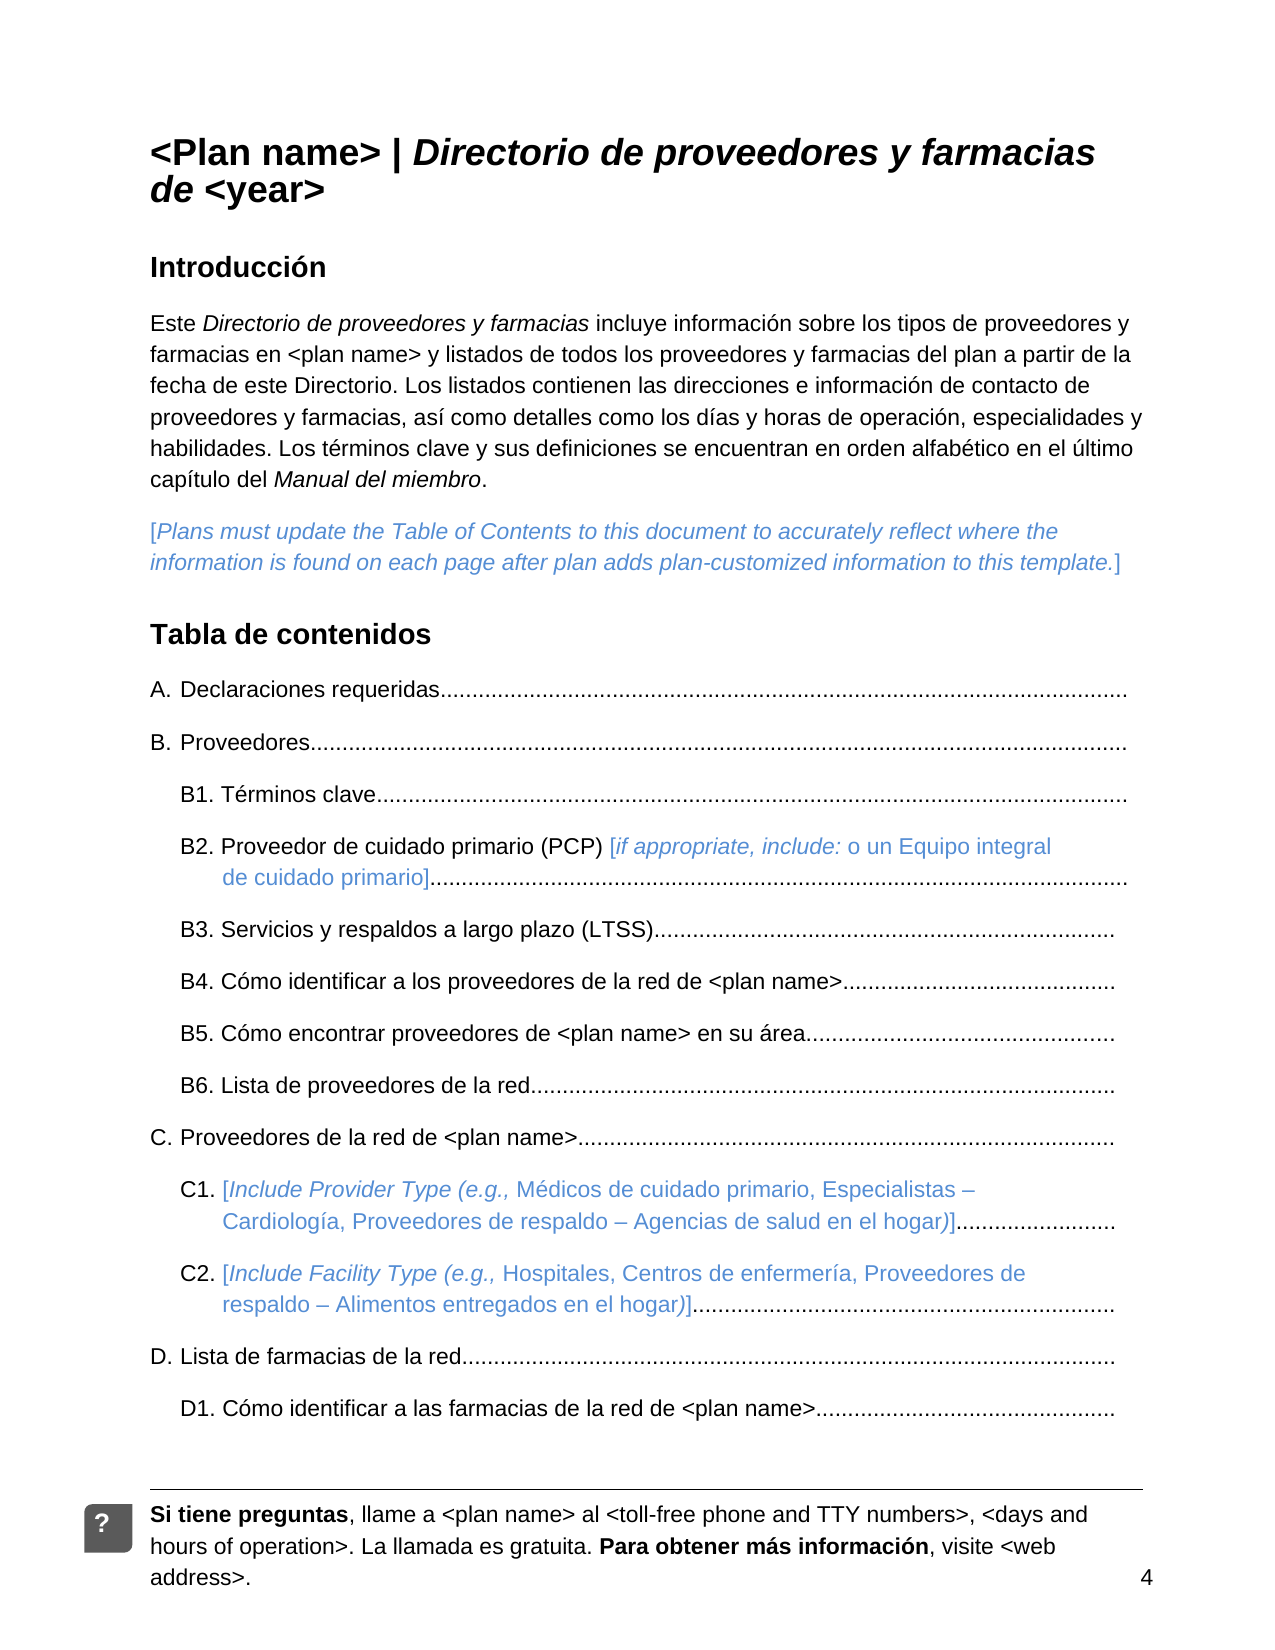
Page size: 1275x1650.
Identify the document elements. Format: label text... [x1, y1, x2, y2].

text D1. Cómo identificar a las farmacias de la red de <plan name> 18 [180, 1392, 1068, 1423]
text D. Lista de farmacias de la red 18 [150, 1339, 1068, 1371]
text B2. Proveedor de cuidado primario (PCP) [if appropriate, include: o un Equipo integral de cuidado primario] 9 [180, 829, 1068, 892]
text B6. Lista de proveedores de la red 12 [180, 1069, 1068, 1100]
text Tabla de contenidos [150, 614, 1143, 652]
text B4. Cómo identificar a los proveedores de la red de <plan name> 10 [180, 964, 1068, 996]
text Este Directorio de proveedores y farmacias incluye información sobre los tipos de proveedores y farmacias en <plan name> y listados de todos los proveedores y farmacias del plan a partir de la fecha de este Directorio. Los listados contienen las direcciones e información de contacto de proveedores y farmacias, así como detalles como los días y horas de operación, especialidades y habilidades. Los términos clave y sus definiciones se encuentran en orden alfabético en el último capítulo del Manual del miembro. [150, 306, 1143, 494]
text B5. Cómo encontrar proveedores de <plan name> en su área 12 [180, 1017, 1068, 1048]
text B. Proveedores 7 [150, 725, 1068, 756]
text B3. Servicios y respaldos a largo plazo (LTSS) 10 [180, 912, 1068, 944]
text C. Proveedores de la red de <plan name> 13 [150, 1121, 1068, 1152]
text B1. Términos clave 7 [180, 777, 1068, 808]
text Introducción [150, 248, 1143, 285]
text A. Declaraciones requeridas 6 [150, 673, 1068, 704]
text C1. [Include Provider Type (e.g., Médicos de cuidado primario, Especialistas – Cardiología, Proveedores de respaldo – Agencias de salud en el hogar)] 14 [180, 1173, 1068, 1235]
text [Plans must update the Table of Contents to this document to accurately reflect where the information is found on each page after plan adds plan-customized information to this template.] [150, 514, 1143, 577]
text C2. [Include Facility Type (e.g., Hospitales, Centros de enfermería, Proveedores de respaldo – Alimentos entregados en el hogar)] 16 [180, 1256, 1068, 1319]
text <Plan name> | Directorio de proveedores y farmacias de <year> [150, 135, 1143, 210]
